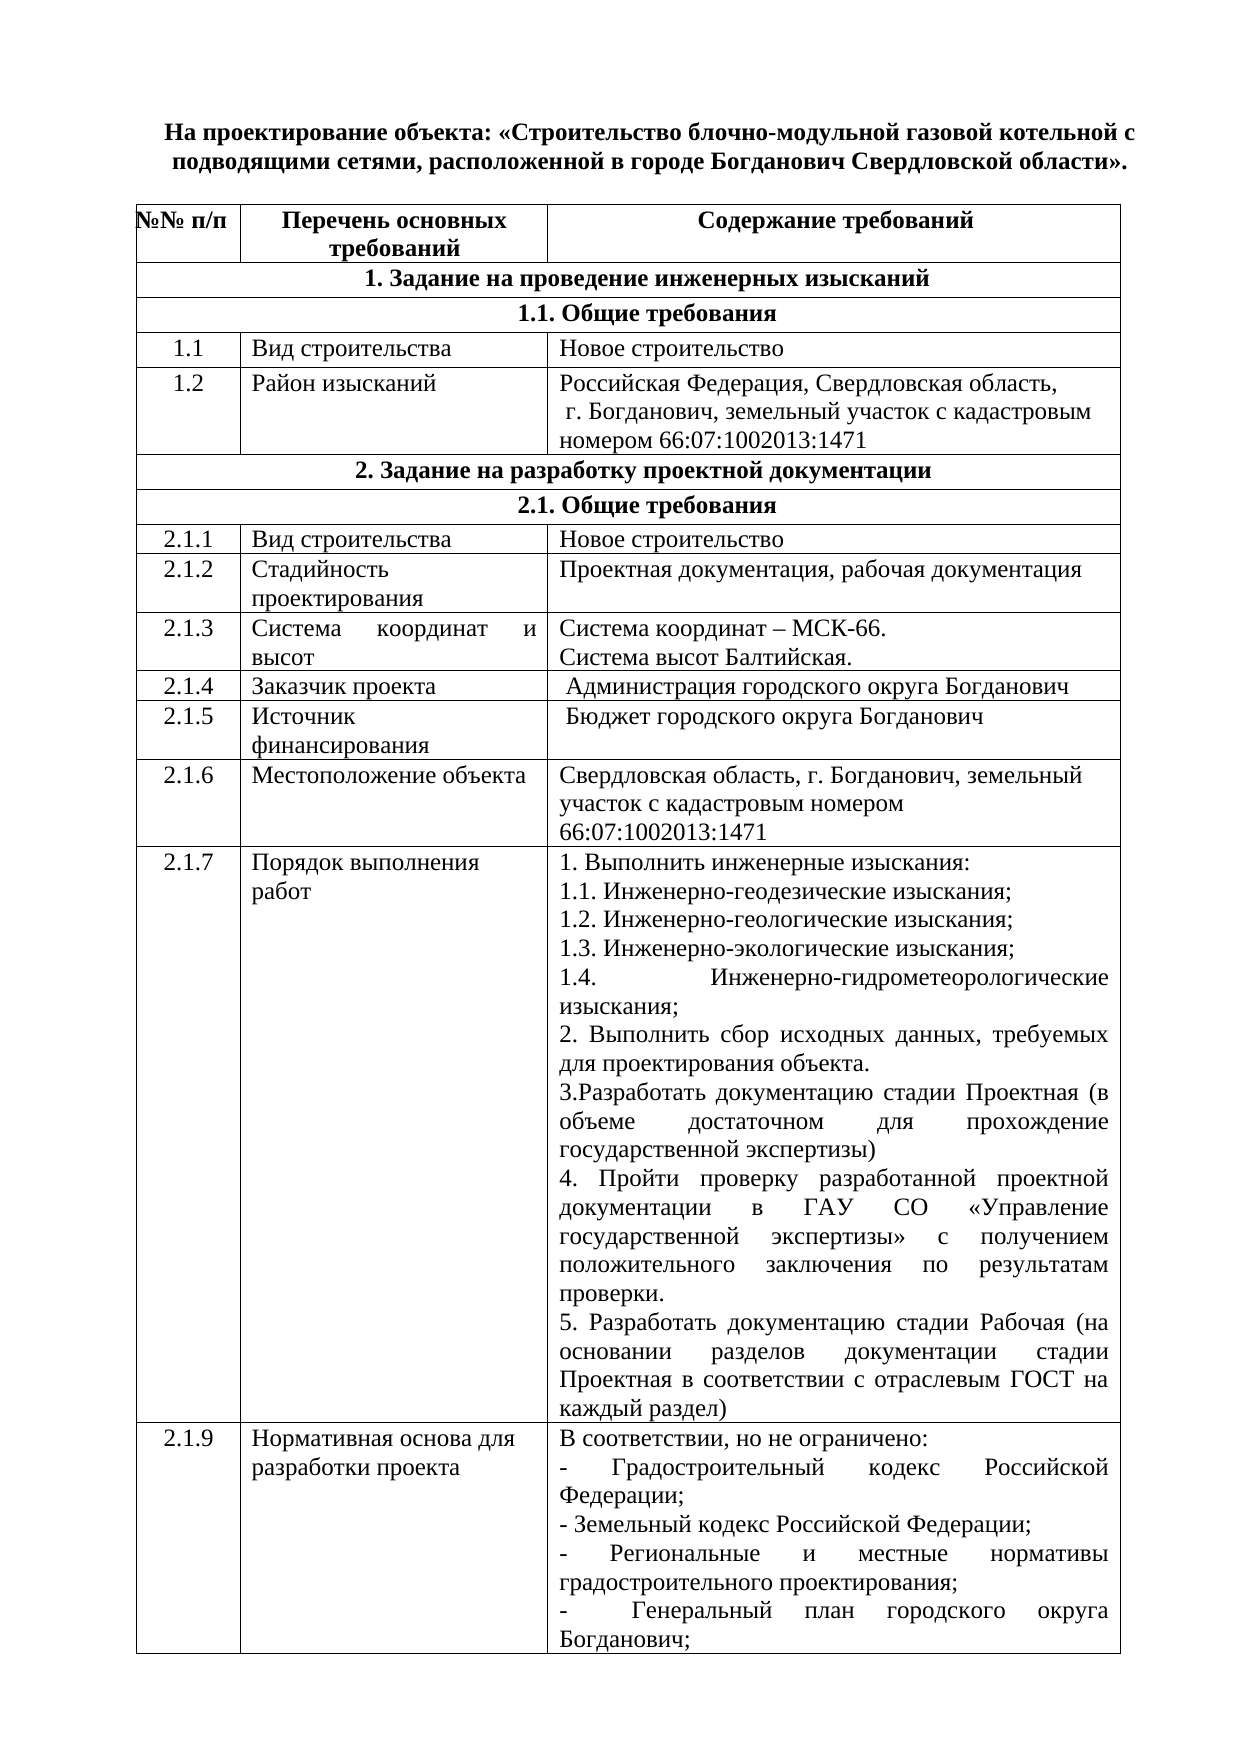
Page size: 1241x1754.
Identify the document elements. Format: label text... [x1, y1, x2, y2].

table_cell 2.1.1 [137, 525, 240, 553]
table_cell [548, 1423, 1120, 1653]
table_cell Система координат и высот [241, 613, 547, 670]
table_cell Система координат – МСК-66. Система высот Балтийская. [548, 613, 1120, 670]
table_cell 2.1.5 [137, 701, 240, 759]
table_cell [241, 1423, 547, 1653]
table_cell Стадийность проектирования [241, 554, 547, 612]
table_cell 2.1.3 [137, 613, 240, 670]
table_cell 1. Выполнить инженерные изыскания: 1.1. Инженерно-геодезические изыскания; 1.2. Инженерно-геологические изыскания; 1.3. Инженерно-экологические изыскания; 1.4. Инженерно-гидрометеорологические изыскания; 2. Выполнить сбор исходных данных, требуемых для проектирования объекта. 3.Разработать документацию стадии Проектная (в объеме достаточном для прохождение государственной экспертизы) 4. Пройти проверку разработанной проектной документации в ГАУ СО «Управление государственной экспертизы» с получением положительного заключения по результатам проверки. 5. Разработать документацию стадии Рабочая (на основании разделов документации стадии Проектная в соответствии с отраслевым ГОСТ на каждый раздел) [548, 847, 1120, 1422]
table_cell Бюджет городского округа Богданович [548, 701, 1120, 759]
table_cell 2.1.6 [137, 760, 240, 846]
table_cell 2.1. Общие требования [137, 490, 1120, 523]
table_cell 2. Задание на разработку проектной документации [137, 455, 1120, 489]
table_cell Новое строительство [548, 333, 1120, 367]
table_cell 2.1.4 [137, 671, 240, 700]
table_header Содержание требований [548, 205, 1120, 262]
table_cell Вид строительства [241, 525, 547, 553]
text На проектирование объекта: «Строительство блочно-модульной газовой котельной с подводящими сетями, расположенной в городе Богданович Свердловской области». [148, 117, 1152, 175]
table_cell 1. Задание на проведение инженерных изысканий [137, 263, 1120, 297]
table_cell Местоположение объекта [241, 760, 547, 846]
table_header №№ п/п [137, 205, 240, 262]
table_cell 2.1.2 [137, 554, 240, 612]
table_cell Свердловская область, г. Богданович, земельный участок с кадастровым номером 66:07:1002013:1471 [548, 760, 1120, 846]
table_cell Источник финансирования [241, 701, 547, 759]
table_cell Заказчик проекта [241, 671, 547, 700]
table_cell 2.1.7 [137, 847, 240, 1422]
table_cell Район изысканий [241, 368, 547, 454]
table_header Перечень основных требований [241, 205, 547, 262]
table_cell 1.1 [137, 333, 240, 367]
table_cell Новое строительство [548, 525, 1120, 553]
table_cell Проектная документация, рабочая документация [548, 554, 1120, 612]
table_cell 1.1. Общие требования [137, 298, 1120, 332]
table_cell Вид строительства [241, 333, 547, 367]
table_cell Администрация городского округа Богданович [548, 671, 1120, 700]
table_cell Порядок выполнения работ [241, 847, 547, 1422]
table_cell Российская Федерация, Свердловская область, г. Богданович, земельный участок с кадастровым номером 66:07:1002013:1471 [548, 368, 1120, 454]
table_cell 2.1.9 [137, 1423, 240, 1653]
table_cell 1.2 [137, 368, 240, 454]
